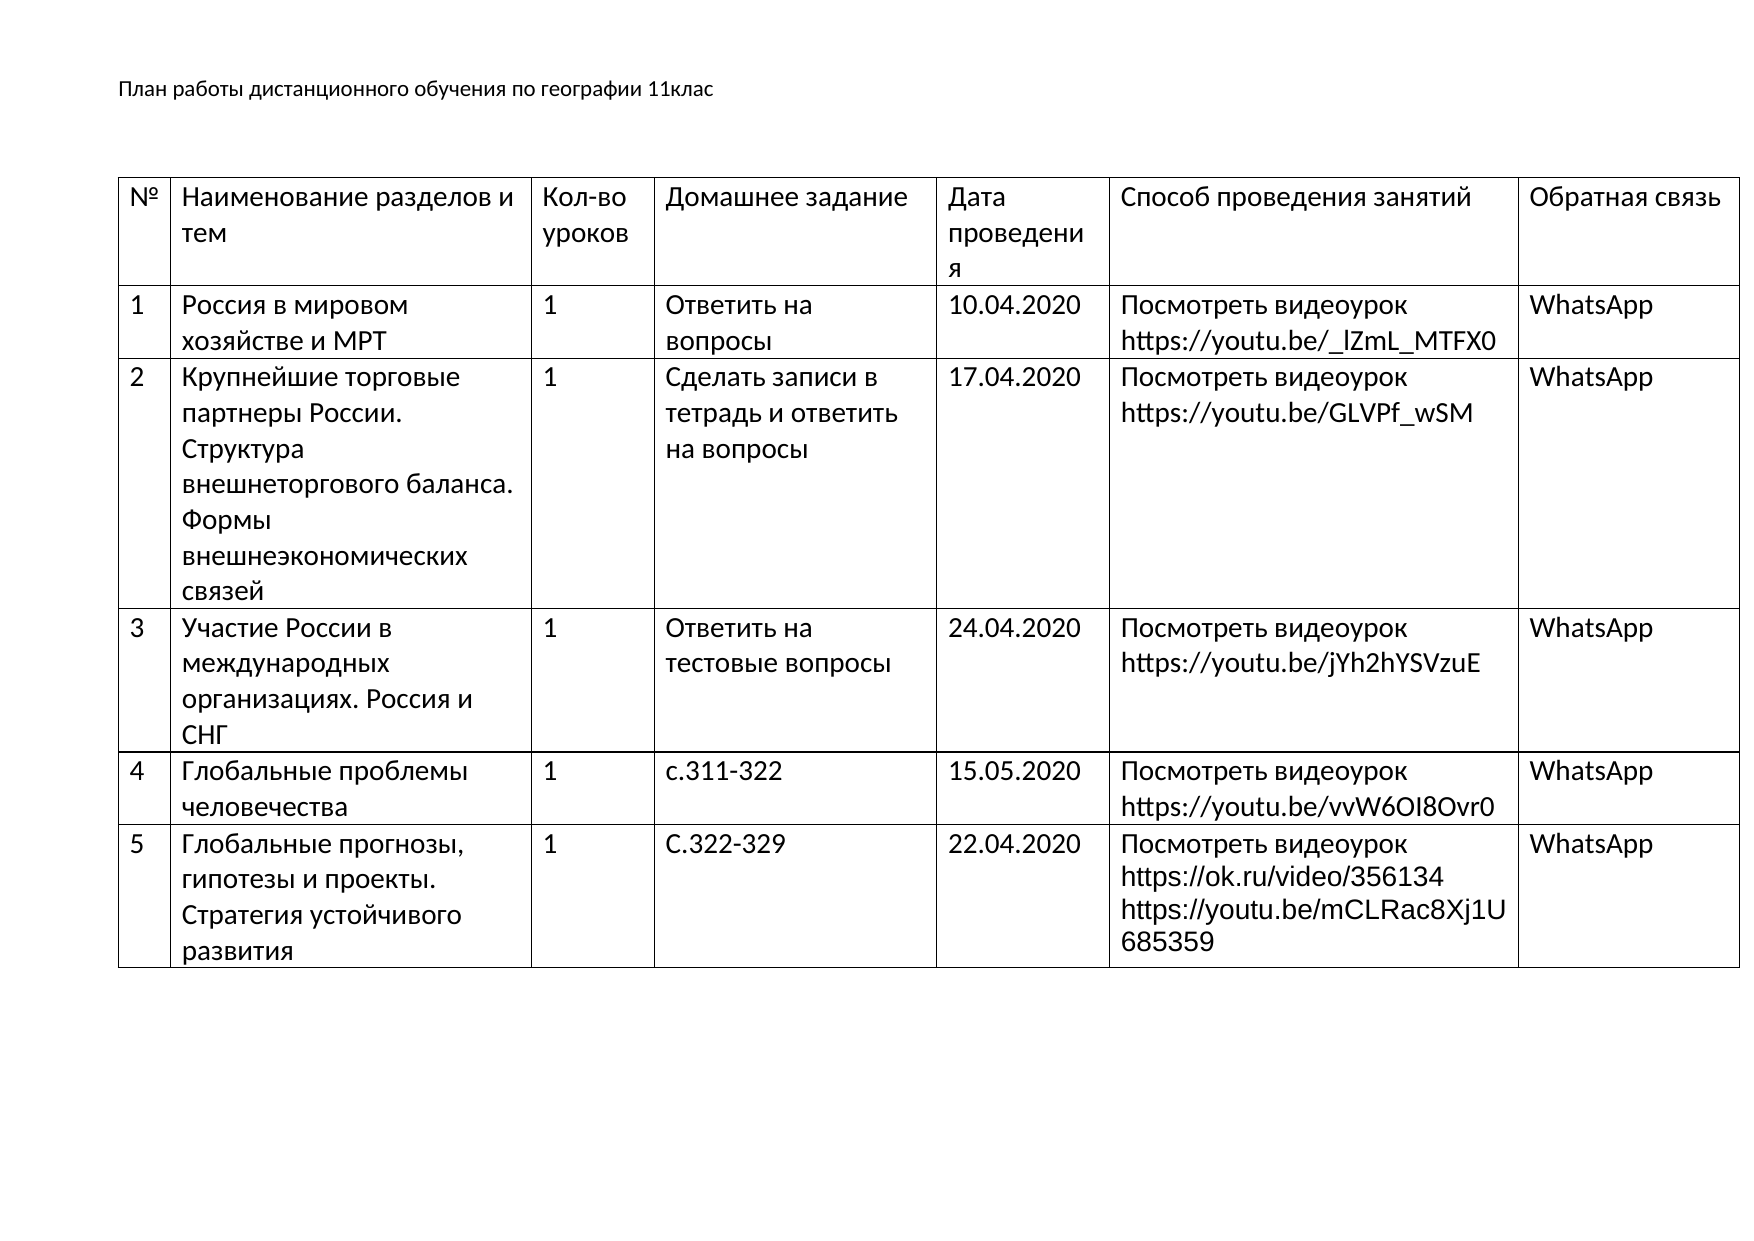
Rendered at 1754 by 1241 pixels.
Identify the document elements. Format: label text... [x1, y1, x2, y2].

table_cell 17.04.2020 [937, 359, 1109, 608]
table_cell Россия в мировом хозяйстве и МРТ [171, 286, 531, 357]
table_cell 5 [119, 825, 170, 967]
table_cell Крупнейшие торговые партнеры России. Структура внешнеторгового баланса. Формы внешнеэкономических связей [171, 359, 531, 608]
table_cell 22.04.2020 [937, 825, 1109, 967]
table_cell Посмотреть видеоурок https://youtu.be/vvW6OI8Ovr0 [1110, 753, 1518, 824]
table_cell Глобальные прогнозы, гипотезы и проекты. Стратегия устойчивого развития [171, 825, 531, 967]
table_cell WhatsApp [1519, 753, 1739, 824]
table_cell Сделать записи в тетрадь и ответить на вопросы [655, 359, 936, 608]
table_cell Участие России в международных организациях. Россия и СНГ [171, 609, 531, 751]
table_cell 4 [119, 753, 170, 824]
table_cell 1 [532, 753, 654, 824]
table_header Дата проведения [937, 178, 1109, 285]
table_cell WhatsApp [1519, 609, 1739, 751]
table_cell 10.04.2020 [937, 286, 1109, 357]
table_cell WhatsApp [1519, 825, 1739, 967]
table_cell Глобальные проблемы человечества [171, 753, 531, 824]
table_cell Ответить на тестовые вопросы [655, 609, 936, 751]
table_cell WhatsApp [1519, 286, 1739, 357]
table_cell 2 [119, 359, 170, 608]
table_cell С.322-329 [655, 825, 936, 967]
table_header Обратная связь [1519, 178, 1739, 285]
table_cell 1 [532, 359, 654, 608]
table_cell Посмотреть видеоурок https://youtu.be/_lZmL_MTFX0 [1110, 286, 1518, 357]
table_header Домашнее задание [655, 178, 936, 285]
table_header Наименование разделов и тем [171, 178, 531, 285]
table_header Кол-во уроков [532, 178, 654, 285]
table_cell 15.05.2020 [937, 753, 1109, 824]
table_header Способ проведения занятий [1110, 178, 1518, 285]
table_cell с.311-322 [655, 753, 936, 824]
table_cell 3 [119, 609, 170, 751]
table_cell Посмотреть видеоурок https://youtu.be/GLVPf_wSM [1110, 359, 1518, 608]
table_cell 1 [532, 825, 654, 967]
table_header № [119, 178, 170, 285]
table_cell 1 [119, 286, 170, 357]
table_cell Посмотреть видеоурок https://ok.ru/video/356134 https://youtu.be/mCLRac8Xj1U 685359 [1110, 825, 1518, 967]
table_cell WhatsApp [1519, 359, 1739, 608]
table_cell Ответить на вопросы [655, 286, 936, 357]
table_cell 1 [532, 609, 654, 751]
table_cell 1 [532, 286, 654, 357]
table_cell Посмотреть видеоурок https://youtu.be/jYh2hYSVzuE [1110, 609, 1518, 751]
table_cell 24.04.2020 [937, 609, 1109, 751]
